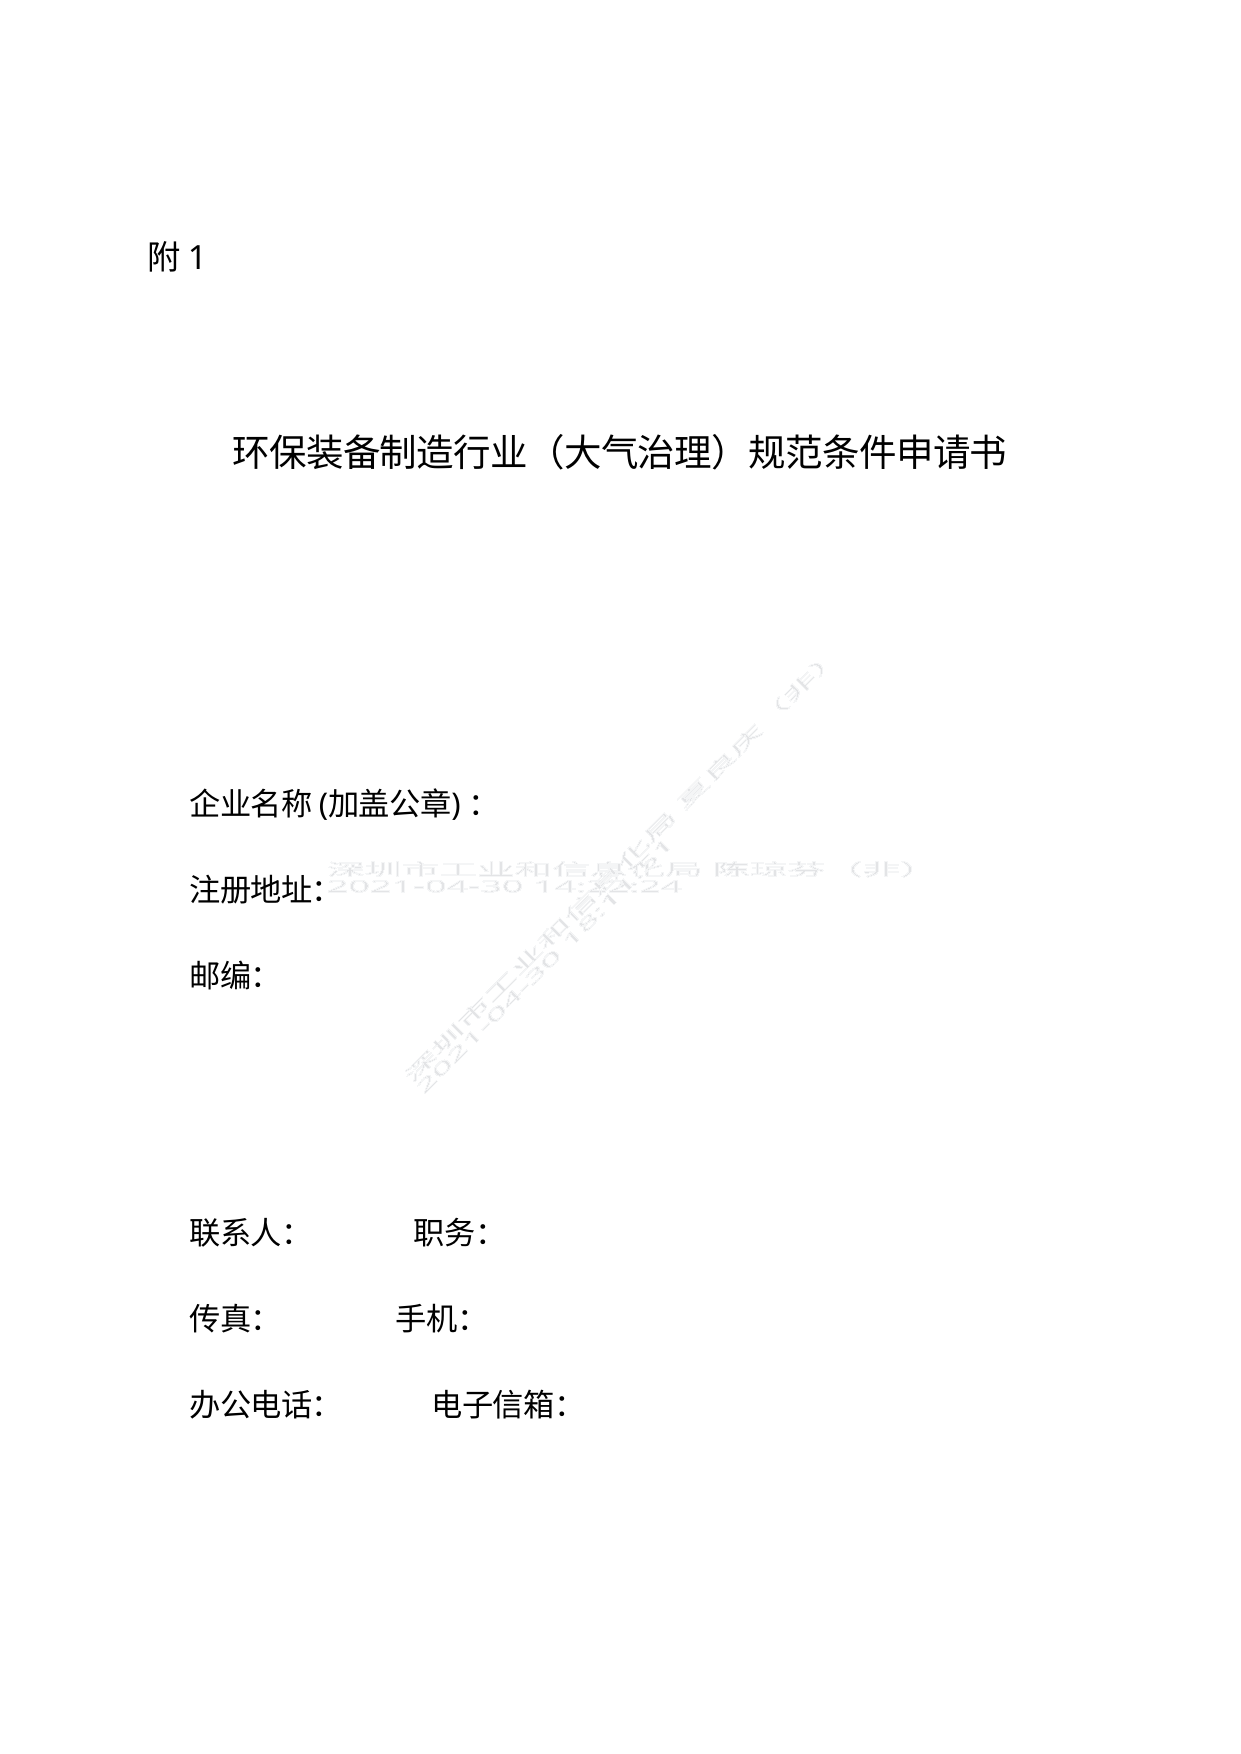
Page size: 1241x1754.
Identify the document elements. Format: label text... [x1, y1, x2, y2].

text 注册地址： [148, 855, 1093, 920]
text 办公电话： 电子信箱： [148, 1370, 1093, 1435]
text 联系人： 职务： [148, 1198, 1093, 1263]
text 传真： 手机： [148, 1284, 1093, 1349]
text 环保装备制造行业（大气治理）规范条件申请书 [148, 417, 1093, 482]
text 邮编： [148, 941, 1093, 1006]
text 附1 [148, 223, 1093, 288]
text 企业名称 (加盖公章) ： [148, 769, 1093, 834]
